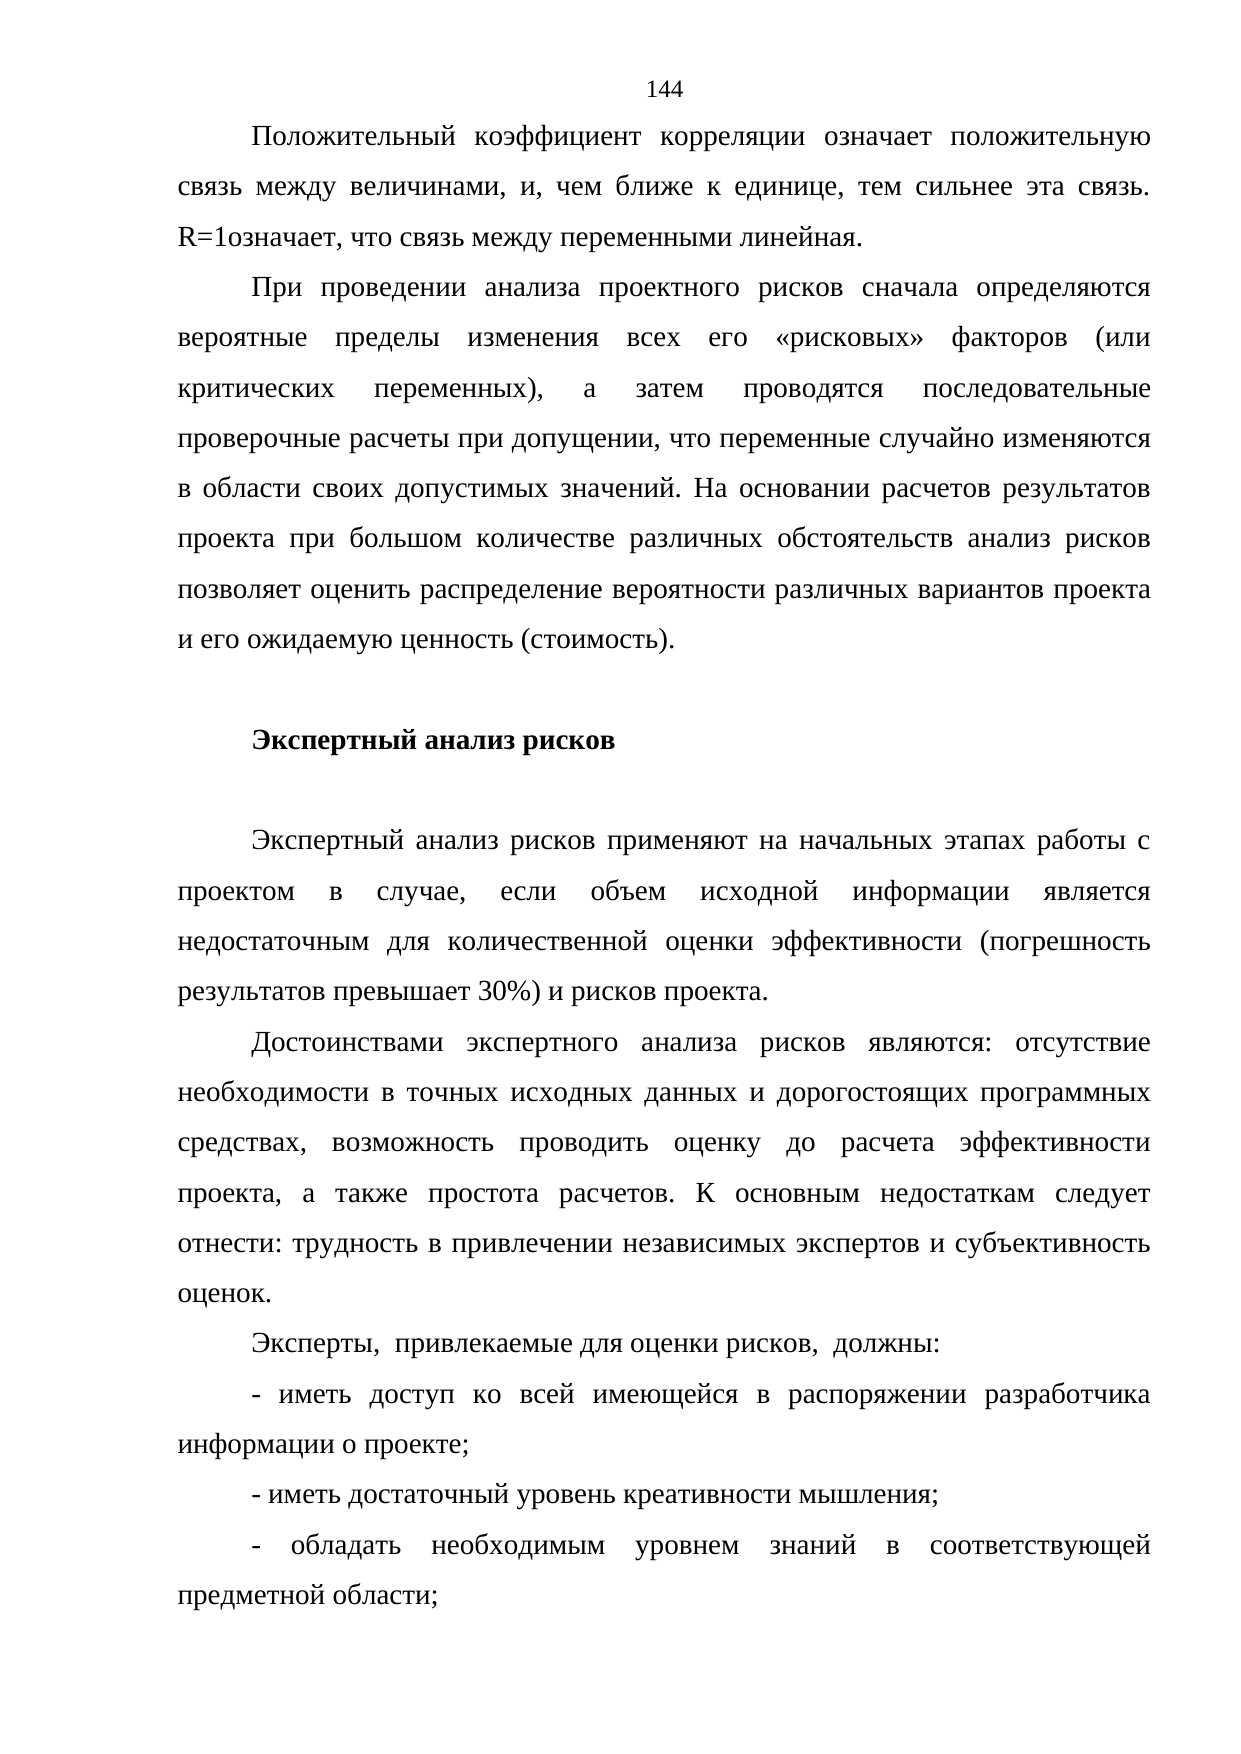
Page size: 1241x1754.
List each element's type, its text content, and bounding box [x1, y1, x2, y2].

text Положительный коэффициент корреляции означает положительную связь между величинами, и, чем ближе к единице, тем сильнее эта связь. R=1означает, что связь между переменными линейная. [177, 118, 1152, 252]
text Экспертный анализ рисков [177, 722, 1152, 755]
text - иметь достаточный уровень креативности мышления; [177, 1477, 1152, 1510]
text При проведении анализа проектного рисков сначала определяются вероятные пределы изменения всех его «рисковых» факторов (или критических переменных), а затем проводятся последовательные проверочные расчеты при допущении, что переменные случайно изменяются в области своих допустимых значений. На основании расчетов результатов проекта при большом количестве различных обстоятельств анализ рисков позволяет оценить распределение вероятности различных вариантов проекта и его ожидаемую ценность (стоимость). [177, 269, 1152, 655]
text Достоинствами экспертного анализа рисков являются: отсутствие необходимости в точных исходных данных и дорогостоящих программных средствах, возможность проводить оценку до расчета эффективности проекта, а также простота расчетов. К основным недостаткам следует отнести: трудность в привлечении независимых экспертов и субъективность оценок. [177, 1024, 1152, 1309]
text Эксперты, привлекаемые для оценки рисков, должны: [177, 1326, 1152, 1359]
text Экспертный анализ рисков применяют на начальных этапах работы с проектом в случае, если объем исходной информации является недостаточным для количественной оценки эффективности (погрешность результатов превышает 30%) и рисков проекта. [177, 822, 1152, 1007]
text - обладать необходимым уровнем знаний в соответствующей предметной области; [177, 1527, 1152, 1611]
text - иметь доступ ко всей имеющейся в распоряжении разработчика информации о проекте; [177, 1376, 1152, 1460]
